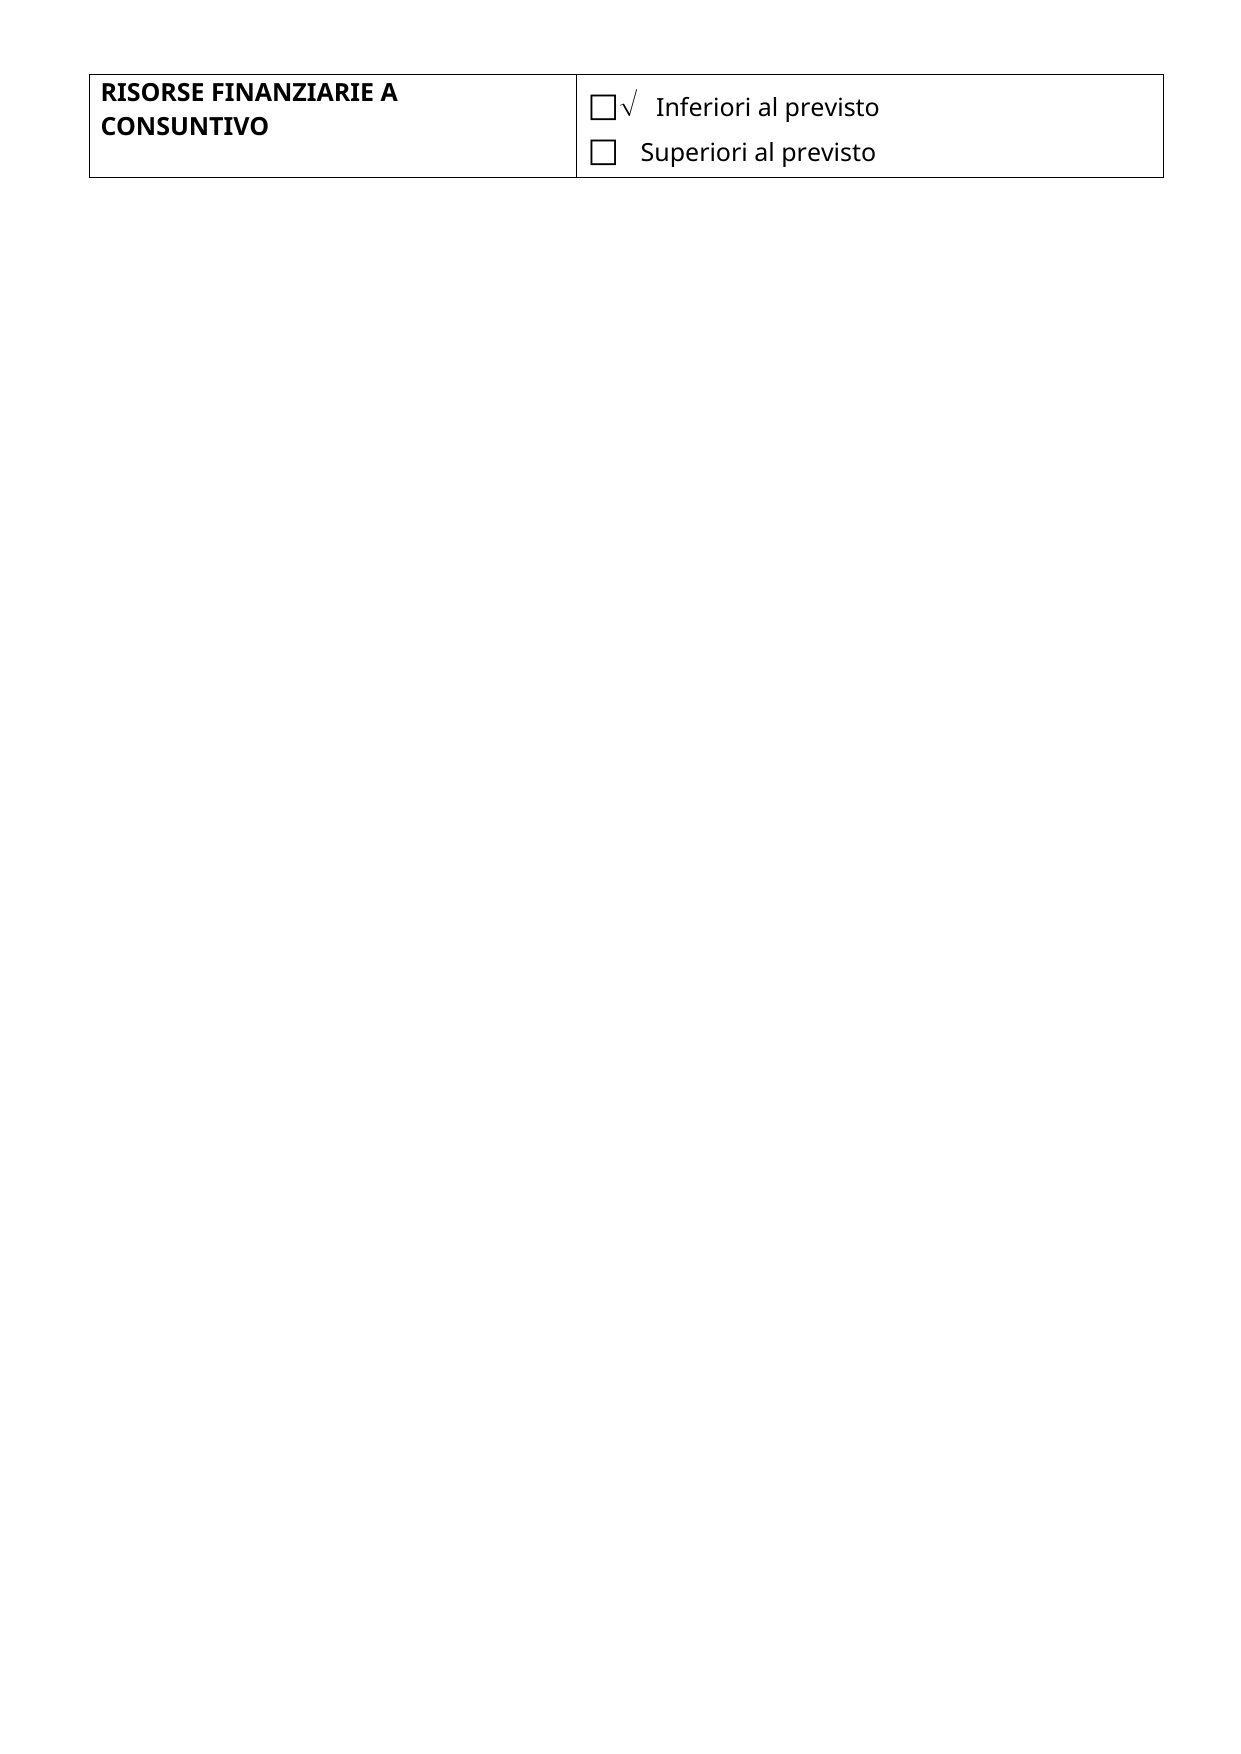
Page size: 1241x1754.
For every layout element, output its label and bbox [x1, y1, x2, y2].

table_cell [90, 75, 576, 177]
table_cell [577, 75, 1163, 177]
